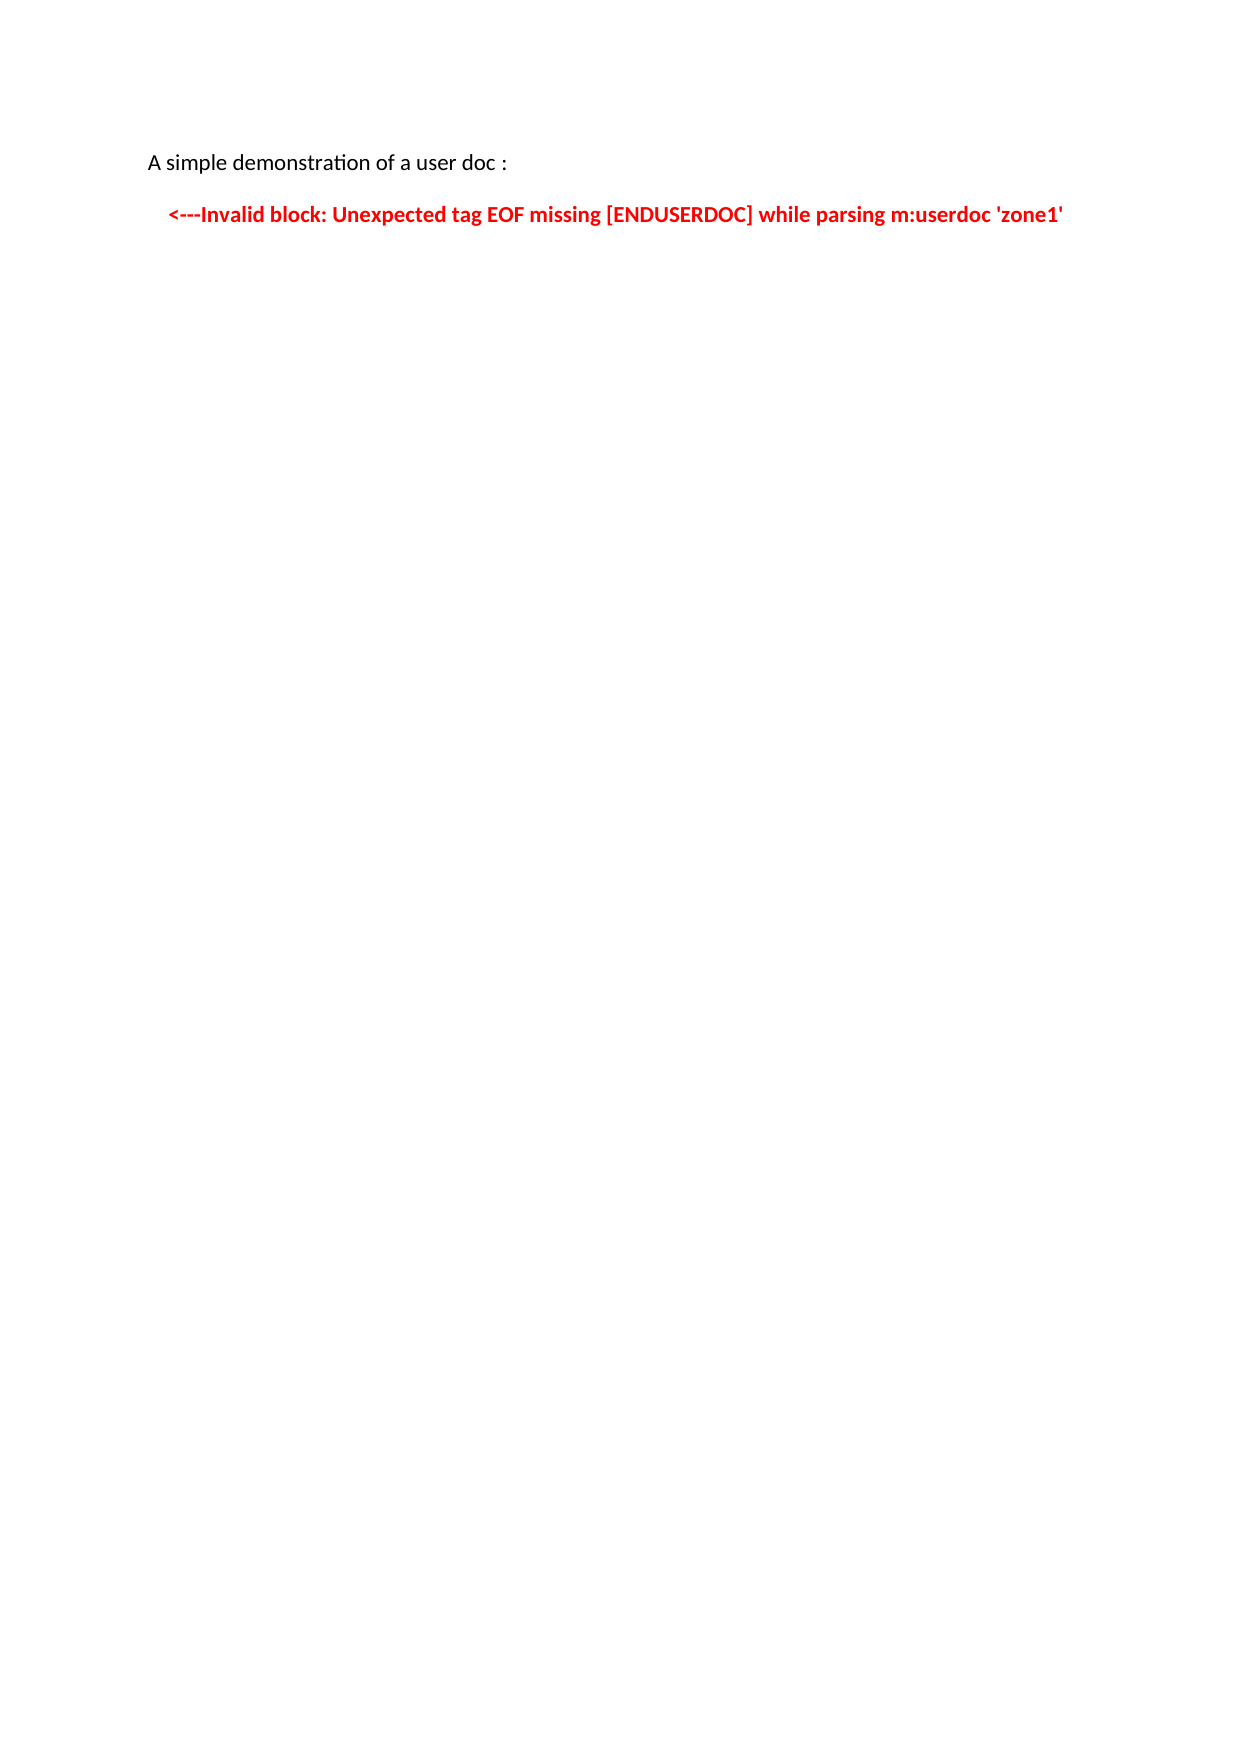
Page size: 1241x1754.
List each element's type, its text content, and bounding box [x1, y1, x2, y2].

text A simple demonstration of a user doc : [148, 148, 1093, 176]
text <---Invalid block: Unexpected tag EOF missing [ENDUSERDOC] while parsing m:userdoc 'zone1' [148, 201, 1093, 229]
